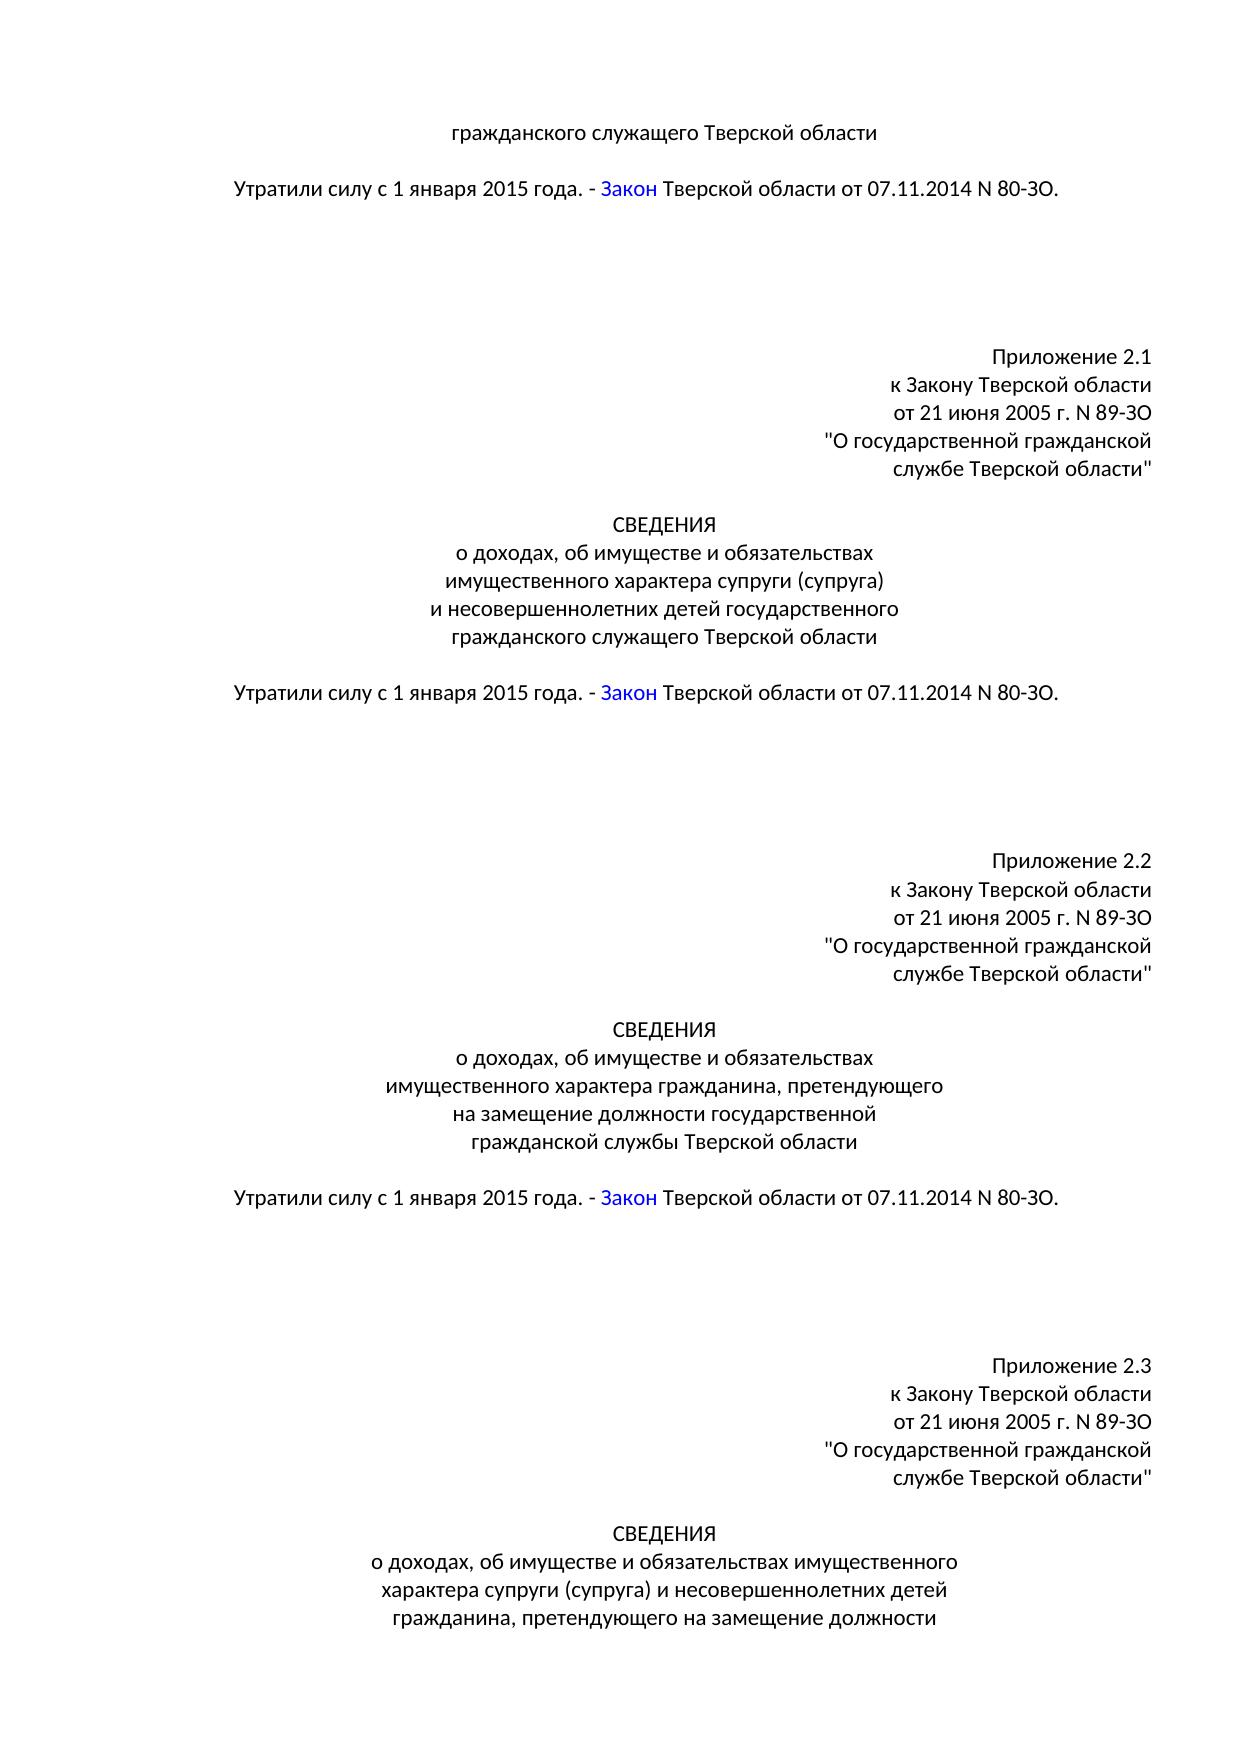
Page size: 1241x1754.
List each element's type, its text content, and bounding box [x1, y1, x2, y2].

text "О государственной гражданской [177, 1435, 1152, 1463]
text имущественного характера гражданина, претендующего [177, 1071, 1152, 1099]
text Утратили силу с 1 января 2015 года. - Закон Тверской области от 07.11.2014 N 80-ЗО. [177, 1183, 1152, 1211]
text от 21 июня 2005 г. N 89-ЗО [177, 903, 1152, 931]
text на замещение должности государственной [177, 1099, 1152, 1127]
text характера супруги (супруга) и несовершеннолетних детей [177, 1575, 1152, 1603]
text Приложение 2.3 [177, 1351, 1152, 1379]
text службе Тверской области" [177, 454, 1152, 482]
text к Закону Тверской области [177, 1379, 1152, 1407]
text от 21 июня 2005 г. N 89-ЗО [177, 398, 1152, 426]
text к Закону Тверской области [177, 370, 1152, 398]
text службе Тверской области" [177, 1463, 1152, 1491]
text о доходах, об имуществе и обязательствах [177, 538, 1152, 566]
text гражданской службы Тверской области [177, 1127, 1152, 1155]
text СВЕДЕНИЯ [177, 1519, 1152, 1547]
text "О государственной гражданской [177, 426, 1152, 454]
text имущественного характера супруги (супруга) [177, 566, 1152, 594]
text Приложение 2.2 [177, 847, 1152, 875]
text СВЕДЕНИЯ [177, 510, 1152, 538]
text о доходах, об имуществе и обязательствах [177, 1043, 1152, 1071]
text гражданского служащего Тверской области [177, 118, 1152, 146]
text Утратили силу с 1 января 2015 года. - Закон Тверской области от 07.11.2014 N 80-ЗО. [177, 174, 1152, 202]
text к Закону Тверской области [177, 875, 1152, 903]
text о доходах, об имуществе и обязательствах имущественного [177, 1547, 1152, 1575]
text от 21 июня 2005 г. N 89-ЗО [177, 1407, 1152, 1435]
text "О государственной гражданской [177, 931, 1152, 959]
text службе Тверской области" [177, 959, 1152, 987]
text СВЕДЕНИЯ [177, 1015, 1152, 1043]
text и несовершеннолетних детей государственного [177, 594, 1152, 622]
text Приложение 2.1 [177, 342, 1152, 370]
text гражданина, претендующего на замещение должности [177, 1603, 1152, 1631]
text гражданского служащего Тверской области [177, 622, 1152, 651]
text Утратили силу с 1 января 2015 года. - Закон Тверской области от 07.11.2014 N 80-ЗО. [177, 678, 1152, 707]
